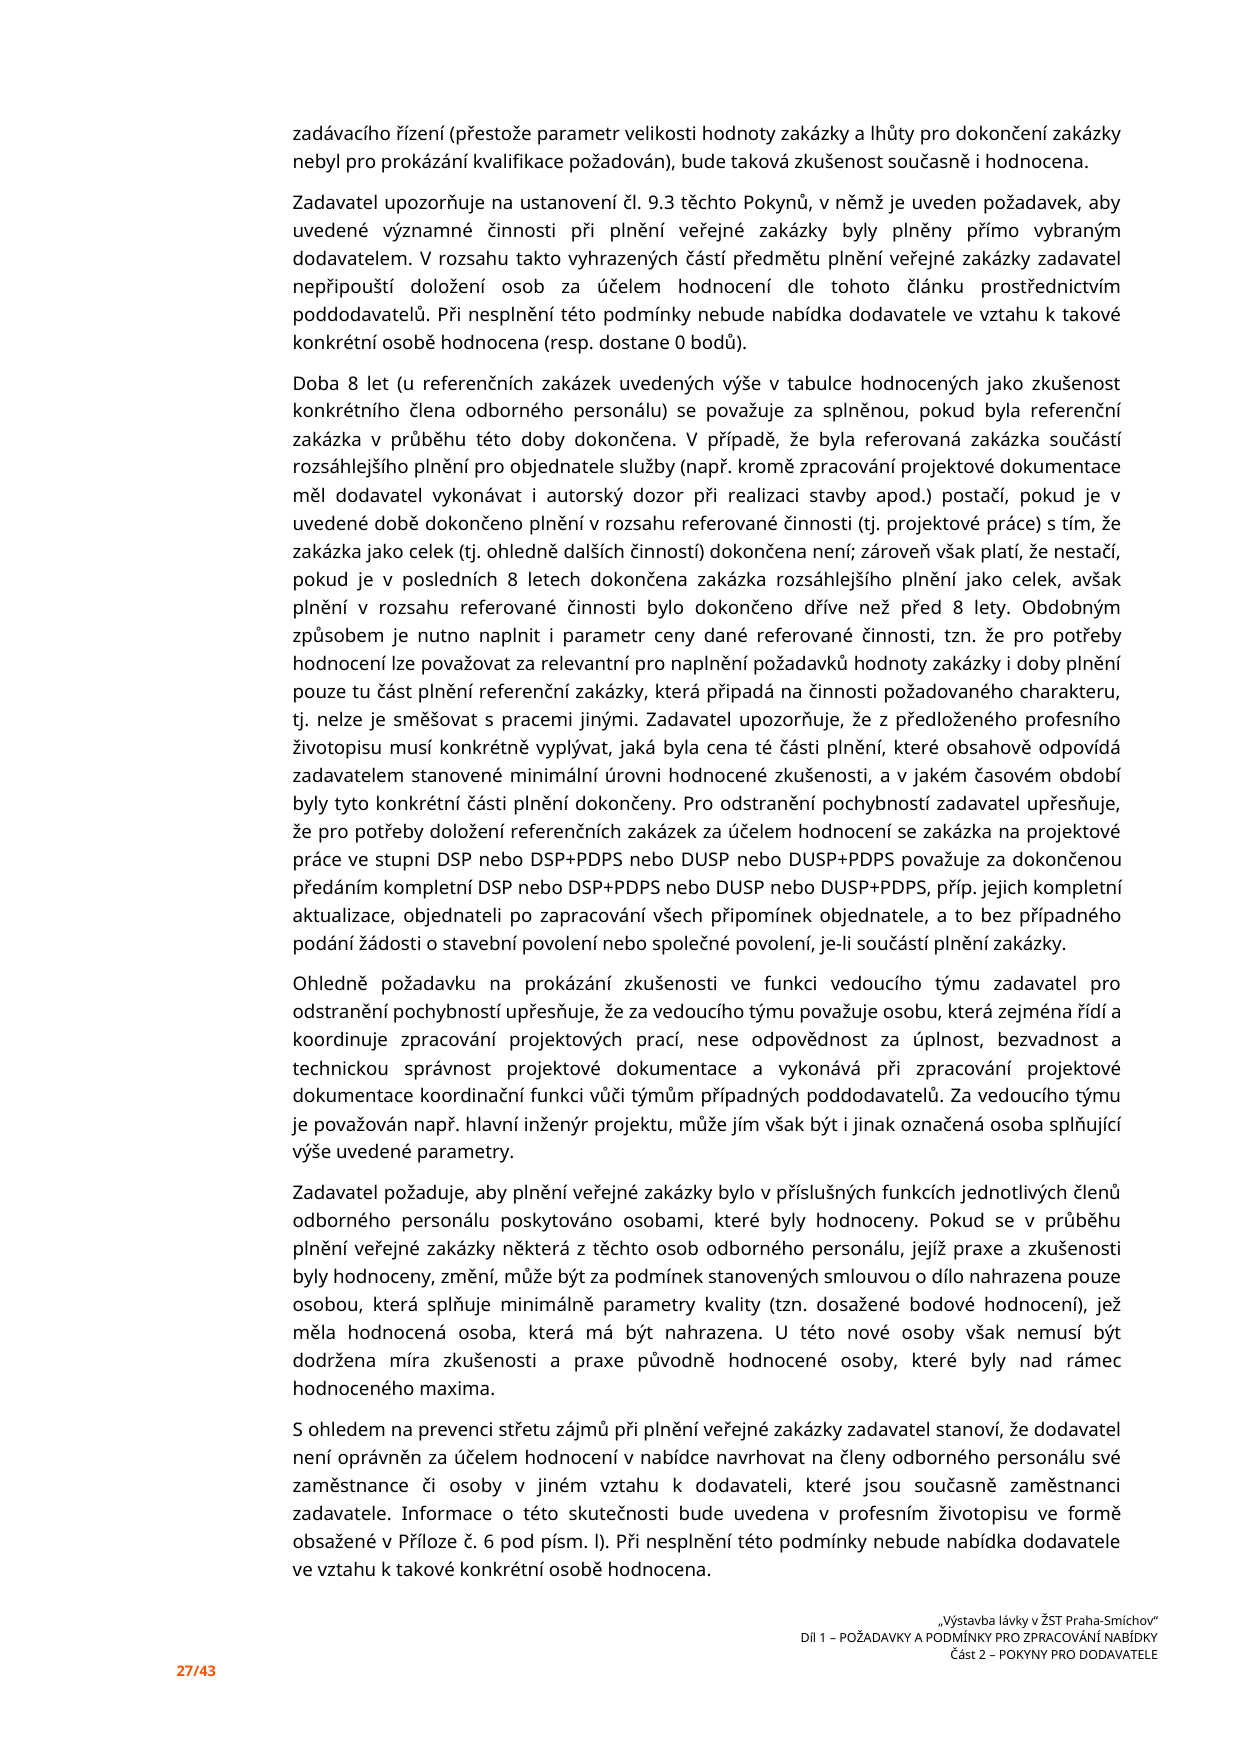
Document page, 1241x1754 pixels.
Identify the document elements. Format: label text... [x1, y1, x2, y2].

list Zadavatel upozorňuje na ustanovení čl. 9.3 těchto Pokynů, v němž je uveden požadavek, aby uvedené významné činnosti při plnění veřejné zakázky byly plněny přímo vybraným dodavatelem. V rozsahu takto vyhrazených částí předmětu plnění veřejné zakázky zadavatel nepřipouští doložení osob za účelem hodnocení dle tohoto článku prostřednictvím poddodavatelů. Při nesplnění této podmínky nebude nabídka dodavatele ve vztahu k takové konkrétní osobě hodnocena (resp. dostane 0 bodů). [292, 189, 1122, 355]
list Zadavatel požaduje, aby plnění veřejné zakázky bylo v příslušných funkcích jednotlivých členů odborného personálu poskytováno osobami, které byly hodnoceny. Pokud se v průběhu plnění veřejné zakázky některá z těchto osob odborného personálu, jejíž praxe a zkušenosti byly hodnoceny, změní, může být za podmínek stanovených smlouvou o dílo nahrazena pouze osobou, která splňuje minimálně parametry kvality (tzn. dosažené bodové hodnocení), jež měla hodnocená osoba, která má být nahrazena. U této nové osoby však nemusí být dodržena míra zkušenosti a praxe původně hodnocené osoby, které byly nad rámec hodnoceného maxima. [292, 1179, 1122, 1401]
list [292, 121, 1122, 174]
list Doba 8 let (u referenčních zakázek uvedených výše v tabulce hodnocených jako zkušenost konkrétního člena odborného personálu) se považuje za splněnou, pokud byla referenční zakázka v průběhu této doby dokončena. V případě, že byla referovaná zakázka součástí rozsáhlejšího plnění pro objednatele služby (např. kromě zpracování projektové dokumentace měl dodavatel vykonávat i autorský dozor při realizaci stavby apod.) postačí, pokud je v uvedené době dokončeno plnění v rozsahu referované činnosti (tj. projektové práce) s tím, že zakázka jako celek (tj. ohledně dalších činností) dokončena není; zároveň však platí, že nestačí, pokud je v posledních 8 letech dokončena zakázka rozsáhlejšího plnění jako celek, avšak plnění v rozsahu referované činnosti bylo dokončeno dříve než před 8 lety. Obdobným způsobem je nutno naplnit i parametr ceny dané referované činnosti, tzn. že pro potřeby hodnocení lze považovat za relevantní pro naplnění požadavků hodnoty zakázky i doby plnění pouze tu část plnění referenční zakázky, která připadá na činnosti požadovaného charakteru, tj. nelze je směšovat s pracemi jinými. Zadavatel upozorňuje, že z předloženého profesního životopisu musí konkrétně vyplývat, jaká byla cena té části plnění, které obsahově odpovídá zadavatelem stanovené minimální úrovni hodnocené zkušenosti, a v jakém časovém období byly tyto konkrétní části plnění dokončeny. Pro odstranění pochybností zadavatel upřesňuje, že pro potřeby doložení referenčních zakázek za účelem hodnocení se zakázka na projektové práce ve stupni DSP nebo DSP+PDPS nebo DUSP nebo DUSP+PDPS považuje za dokončenou předáním kompletní DSP nebo DSP+PDPS nebo DUSP nebo DUSP+PDPS, příp. jejich kompletní aktualizace, objednateli po zapracování všech připomínek objednatele, a to bez případného podání žádosti o stavební povolení nebo společné povolení, je-li součástí plnění zakázky. [292, 370, 1122, 956]
list Ohledně požadavku na prokázání zkušenosti ve funkci vedoucího týmu zadavatel pro odstranění pochybností upřesňuje, že za vedoucího týmu považuje osobu, která zejména řídí a koordinuje zpracování projektových prací, nese odpovědnost za úplnost, bezvadnost a technickou správnost projektové dokumentace a vykonává při zpracování projektové dokumentace koordinační funkci vůči týmům případných poddodavatelů. Za vedoucího týmu je považován např. hlavní inženýr projektu, může jím však být i jinak označená osoba splňující výše uvedené parametry. [292, 971, 1122, 1164]
list S ohledem na prevenci střetu zájmů při plnění veřejné zakázky zadavatel stanoví, že dodavatel není oprávněn za účelem hodnocení v nabídce navrhovat na členy odborného personálu své zaměstnance či osoby v jiném vztahu k dodavateli, které jsou současně zaměstnanci zadavatele. Informace o této skutečnosti bude uvedena v profesním životopisu ve formě obsažené v Příloze č. 6 pod písm. l). Při nesplnění této podmínky nebude nabídka dodavatele ve vztahu k takové konkrétní osobě hodnocena. [292, 1416, 1122, 1582]
